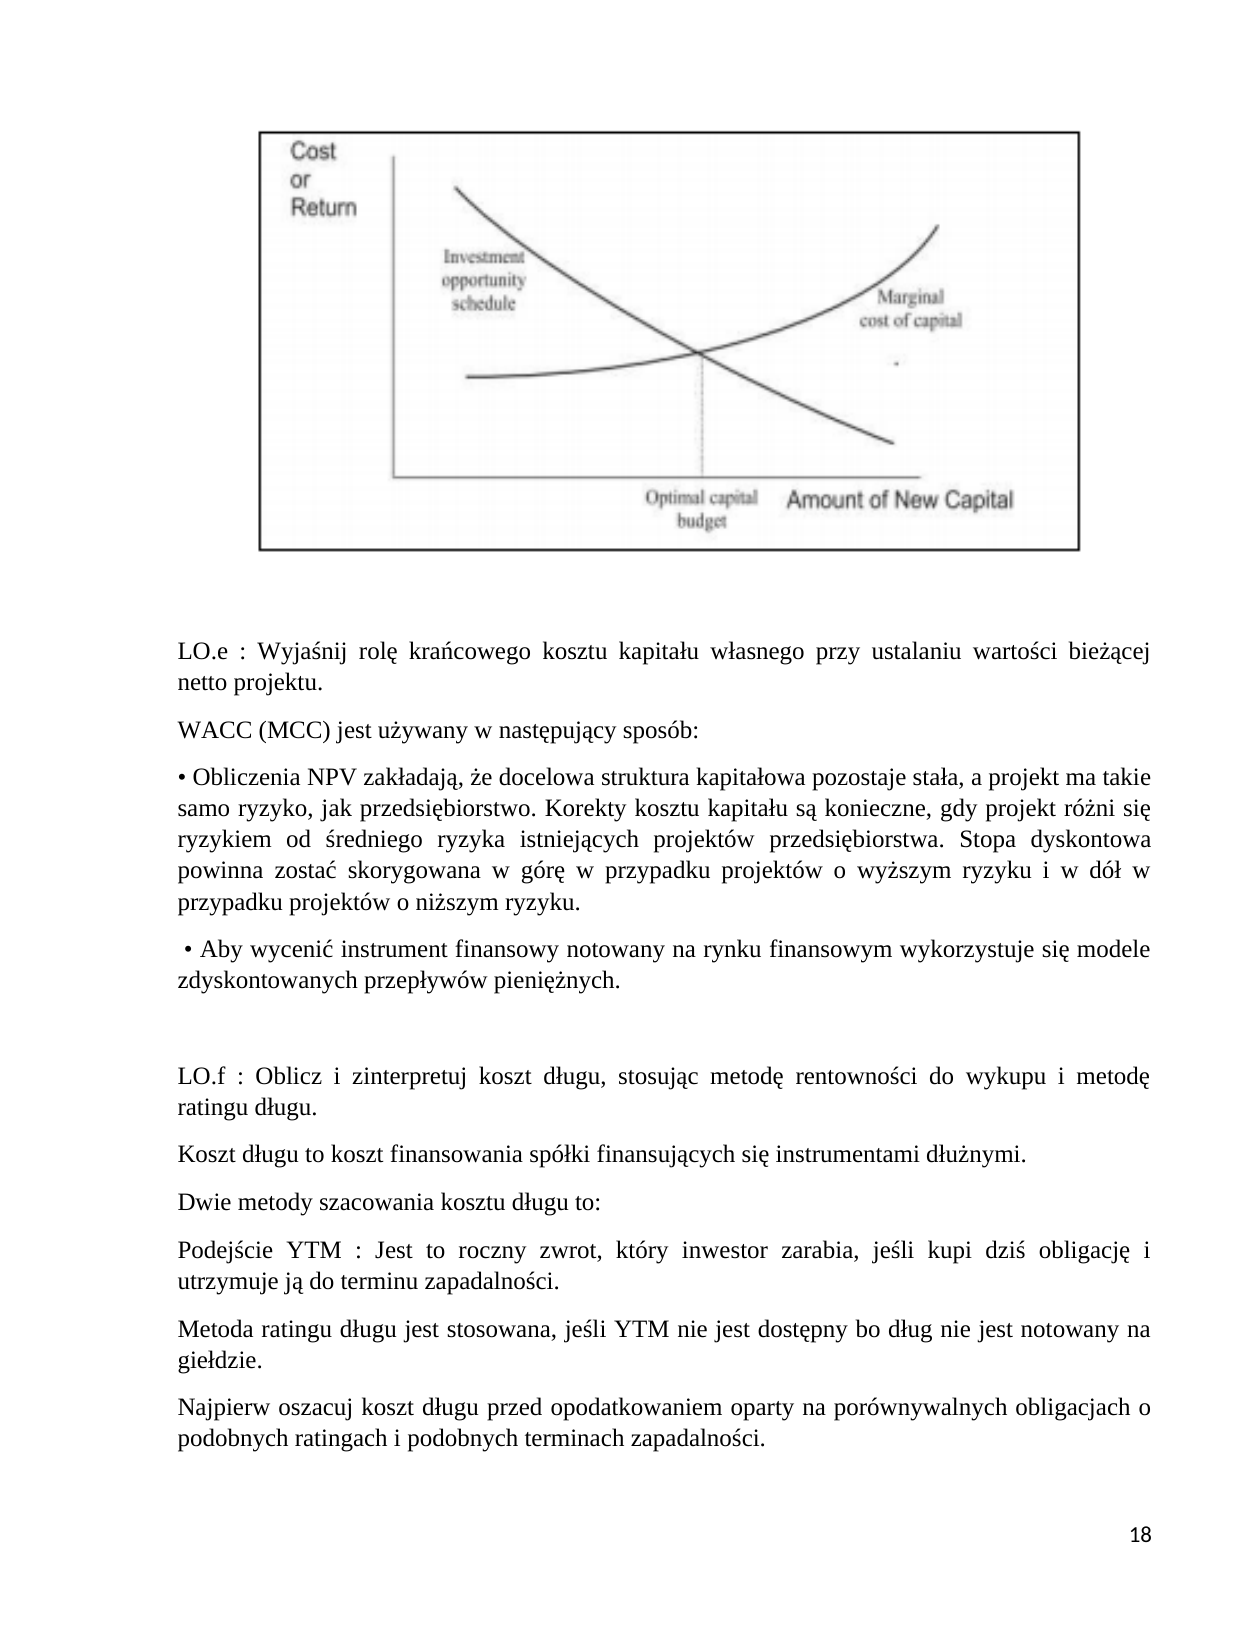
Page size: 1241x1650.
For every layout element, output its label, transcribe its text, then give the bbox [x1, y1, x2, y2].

text Metoda ratingu długu jest stosowana, jeśli YTM nie jest dostępny bo dług nie jest notowany na giełdzie. [177, 1314, 1152, 1373]
picture [227, 118, 1102, 570]
text • Aby wycenić instrument finansowy notowany na rynku finansowym wykorzystuje się modele zdyskontowanych przepływów pieniężnych. [177, 934, 1152, 994]
text Dwie metody szacowania kosztu długu to: [177, 1187, 1152, 1216]
text LO.f : Oblicz i zinterpretuj koszt długu, stosując metodę rentowności do wykupu i metodę ratingu długu. [177, 1061, 1152, 1121]
text LO.e : Wyjaśnij rolę krańcowego kosztu kapitału własnego przy ustalaniu wartości bieżącej netto projektu. [177, 636, 1152, 696]
text Podejście YTM : Jest to roczny zwrot, który inwestor zarabia, jeśli kupi dziś obligację i utrzymuje ją do terminu zapadalności. [177, 1235, 1152, 1295]
text • Obliczenia NPV zakładają, że docelowa struktura kapitałowa pozostaje stała, a projekt ma takie samo ryzyko, jak przedsiębiorstwo. Korekty kosztu kapitału są konieczne, gdy projekt różni się ryzykiem od średniego ryzyka istniejących projektów przedsiębiorstwa. Stopa dyskontowa powinna zostać skorygowana w górę w przypadku projektów o wyższym ryzyku i w dół w przypadku projektów o niższym ryzyku. [177, 762, 1152, 915]
text WACC (MCC) jest używany w następujący sposób: [177, 715, 1152, 743]
text Najpierw oszacuj koszt długu przed opodatkowaniem oparty na porównywalnych obligacjach o podobnych ratingach i podobnych terminach zapadalności. [177, 1392, 1152, 1452]
text Koszt długu to koszt finansowania spółki finansujących się instrumentami dłużnymi. [177, 1139, 1152, 1168]
